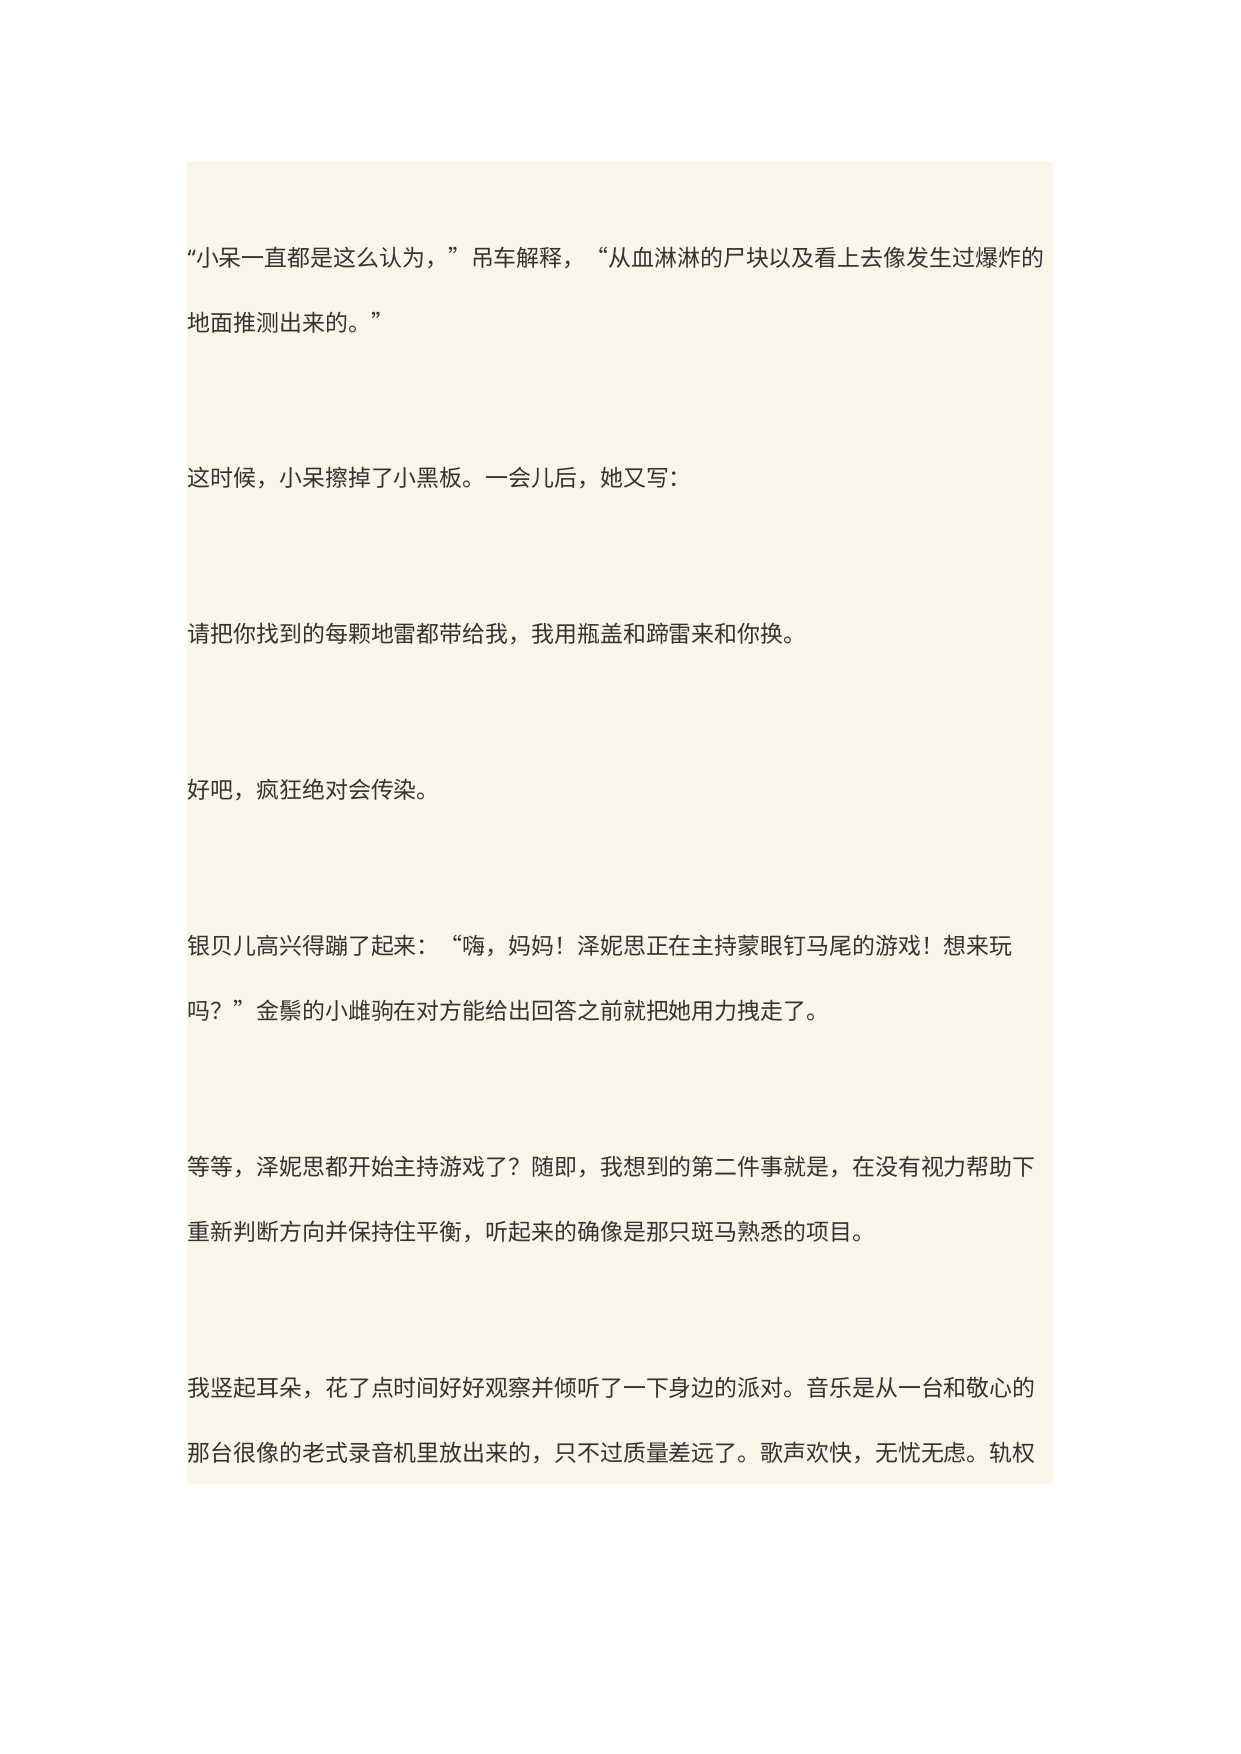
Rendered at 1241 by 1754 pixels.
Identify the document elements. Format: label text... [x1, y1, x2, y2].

text “小呆一直都是这么认为，”吊车解释，“从血淋淋的尸块以及看上去像发生过爆炸的地面推测出来的。” [187, 224, 1053, 354]
text 请把你找到的每颗地雷都带给我，我用瓶盖和蹄雷来和你换。 [187, 600, 1053, 665]
text 好吧，疯狂绝对会传染。 [187, 756, 1053, 821]
text 银贝儿高兴得蹦了起来：“嗨，妈妈！泽妮思正在主持蒙眼钉马尾的游戏！想来玩吗？”金鬃的小雌驹在对方能给出回答之前就把她用力拽走了。 [187, 912, 1053, 1042]
text 等等，泽妮思都开始主持游戏了？随即，我想到的第二件事就是，在没有视力帮助下重新判断方向并保持住平衡，听起来的确像是那只斑马熟悉的项目。 [187, 1133, 1053, 1263]
text 这时候，小呆擦掉了小黑板。一会儿后，她又写： [187, 444, 1053, 509]
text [187, 1354, 1053, 1484]
